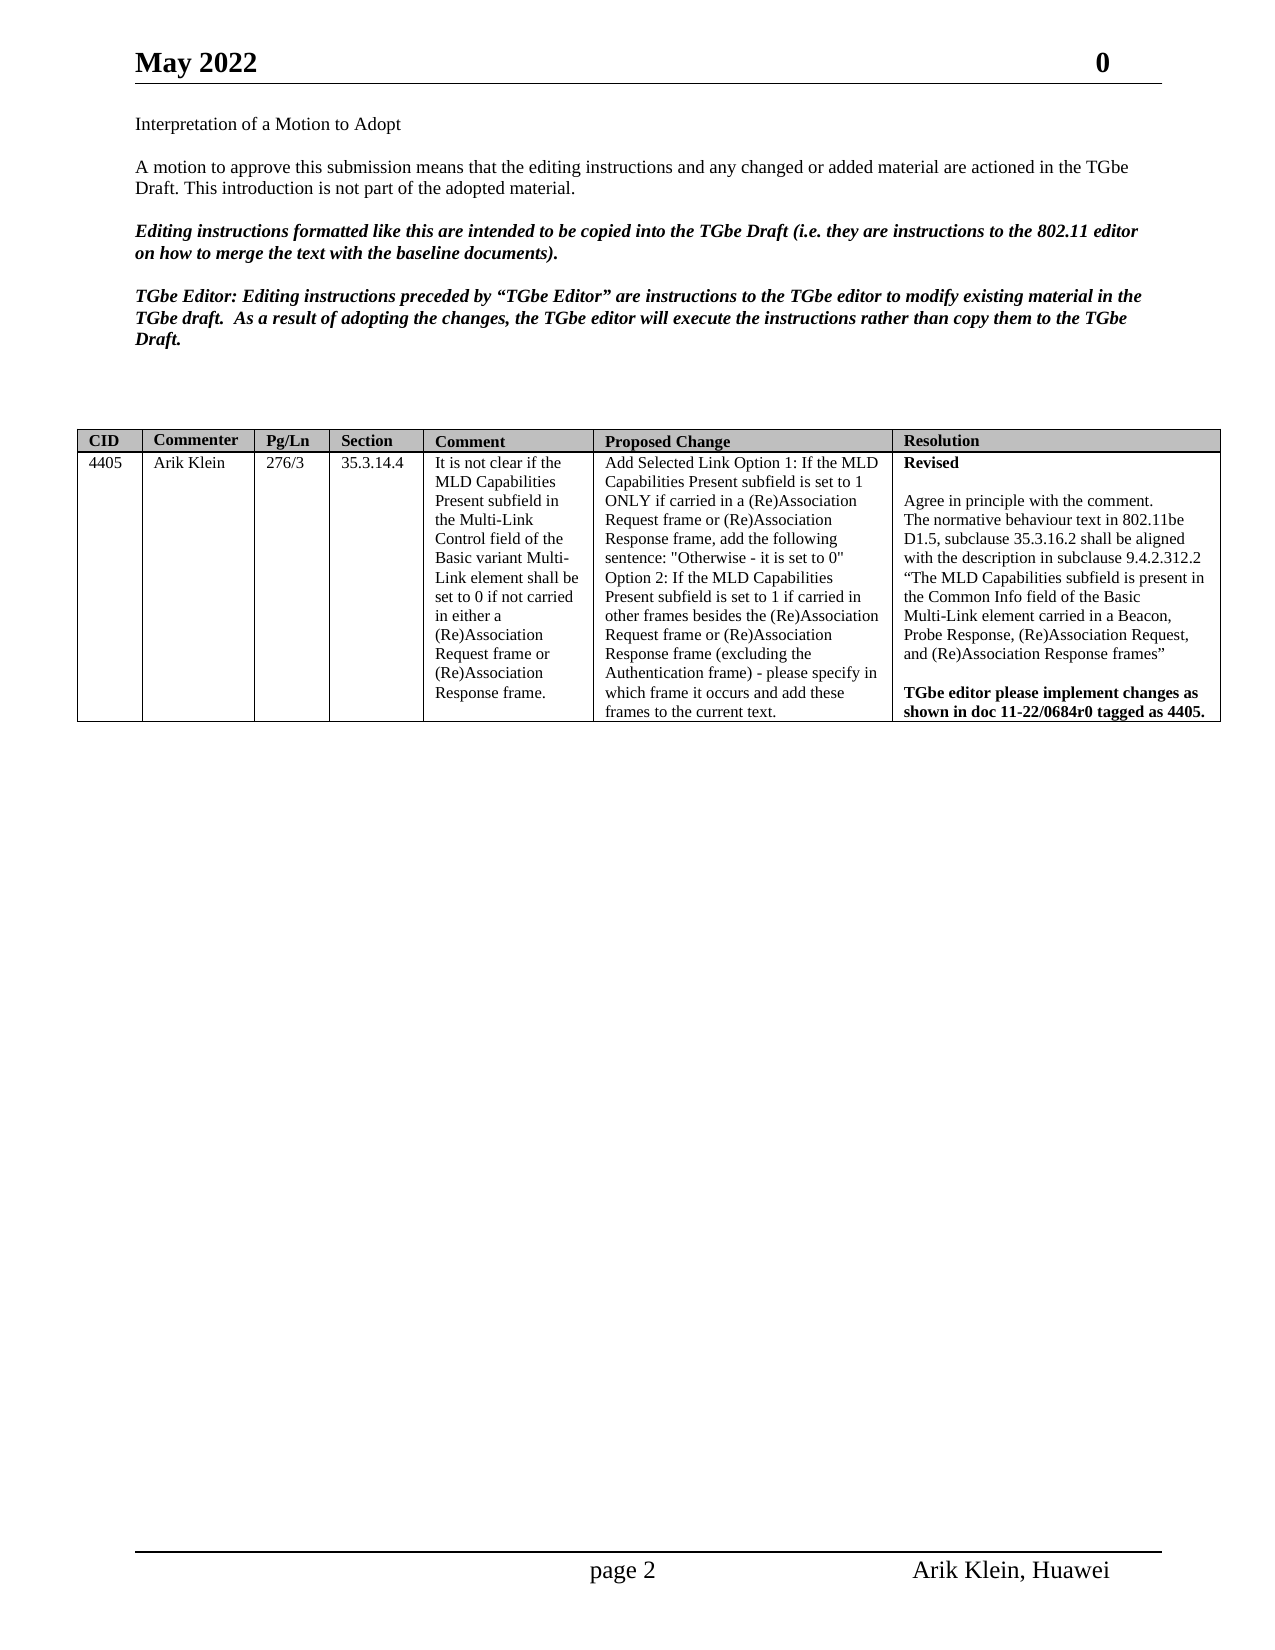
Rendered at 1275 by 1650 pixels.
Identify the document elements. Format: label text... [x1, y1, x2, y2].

table_cell 4405 [78, 453, 142, 721]
table_header Comment [424, 430, 593, 451]
text Editing instructions formatted like this are intended to be copied into the TGbe Draft (i.e. they are instructions to the 802.11 editor on how to merge the text with the baseline documents). [135, 220, 1162, 263]
text Interpretation of a Motion to Adopt [135, 112, 1162, 134]
table_header Section [330, 430, 423, 451]
text TGbe Editor: Editing instructions preceded by “TGbe Editor” are instructions to the TGbe editor to modify existing material in the TGbe draft. As a result of adopting the changes, the TGbe editor will execute the instructions rather than copy them to the TGbe Draft. [135, 285, 1162, 350]
table_header Proposed Change [594, 430, 892, 451]
table_cell 276/3 [255, 453, 329, 721]
text A motion to approve this submission means that the editing instructions and any changed or added material are actioned in the TGbe Draft. This introduction is not part of the adopted material. [135, 156, 1162, 199]
table_cell Add Selected Link Option 1: If the MLD Capabilities Present subfield is set to 1 ONLY if carried in a (Re)Association Request frame or (Re)Association Response frame, add the following sentence: "Otherwise - it is set to 0" Option 2: If the MLD Capabilities Present subfield is set to 1 if carried in other frames besides the (Re)Association Request frame or (Re)Association Response frame (excluding the Authentication frame) - please specify in which frame it occurs and add these frames to the current text. [594, 453, 892, 721]
table_header Pg/Ln [255, 430, 329, 451]
table_header Resolution [893, 430, 1220, 451]
table_header Commenter [143, 430, 254, 451]
table_cell 35.3.14.4 [330, 453, 423, 721]
table_cell Arik Klein [143, 453, 254, 721]
table_header CID [78, 430, 142, 451]
table_cell Revised Agree in principle with the comment. The normative behaviour text in 802.11be D1.5, subclause 35.3.16.2 shall be aligned with the description in subclause 9.4.2.312.2 “The MLD Capabilities subfield is present in the Common Info field of the Basic Multi-Link element carried in a Beacon, Probe Response, (Re)Association Request, and (Re)Association Response frames” TGbe editor please implement changes as shown in doc 11-22/0684r0 tagged as 4405. [893, 453, 1220, 721]
table_cell It is not clear if the MLD Capabilities Present subfield in the Multi-Link Control field of the Basic variant Multi-Link element shall be set to 0 if not carried in either a (Re)Association Request frame or (Re)Association Response frame. [424, 453, 593, 721]
